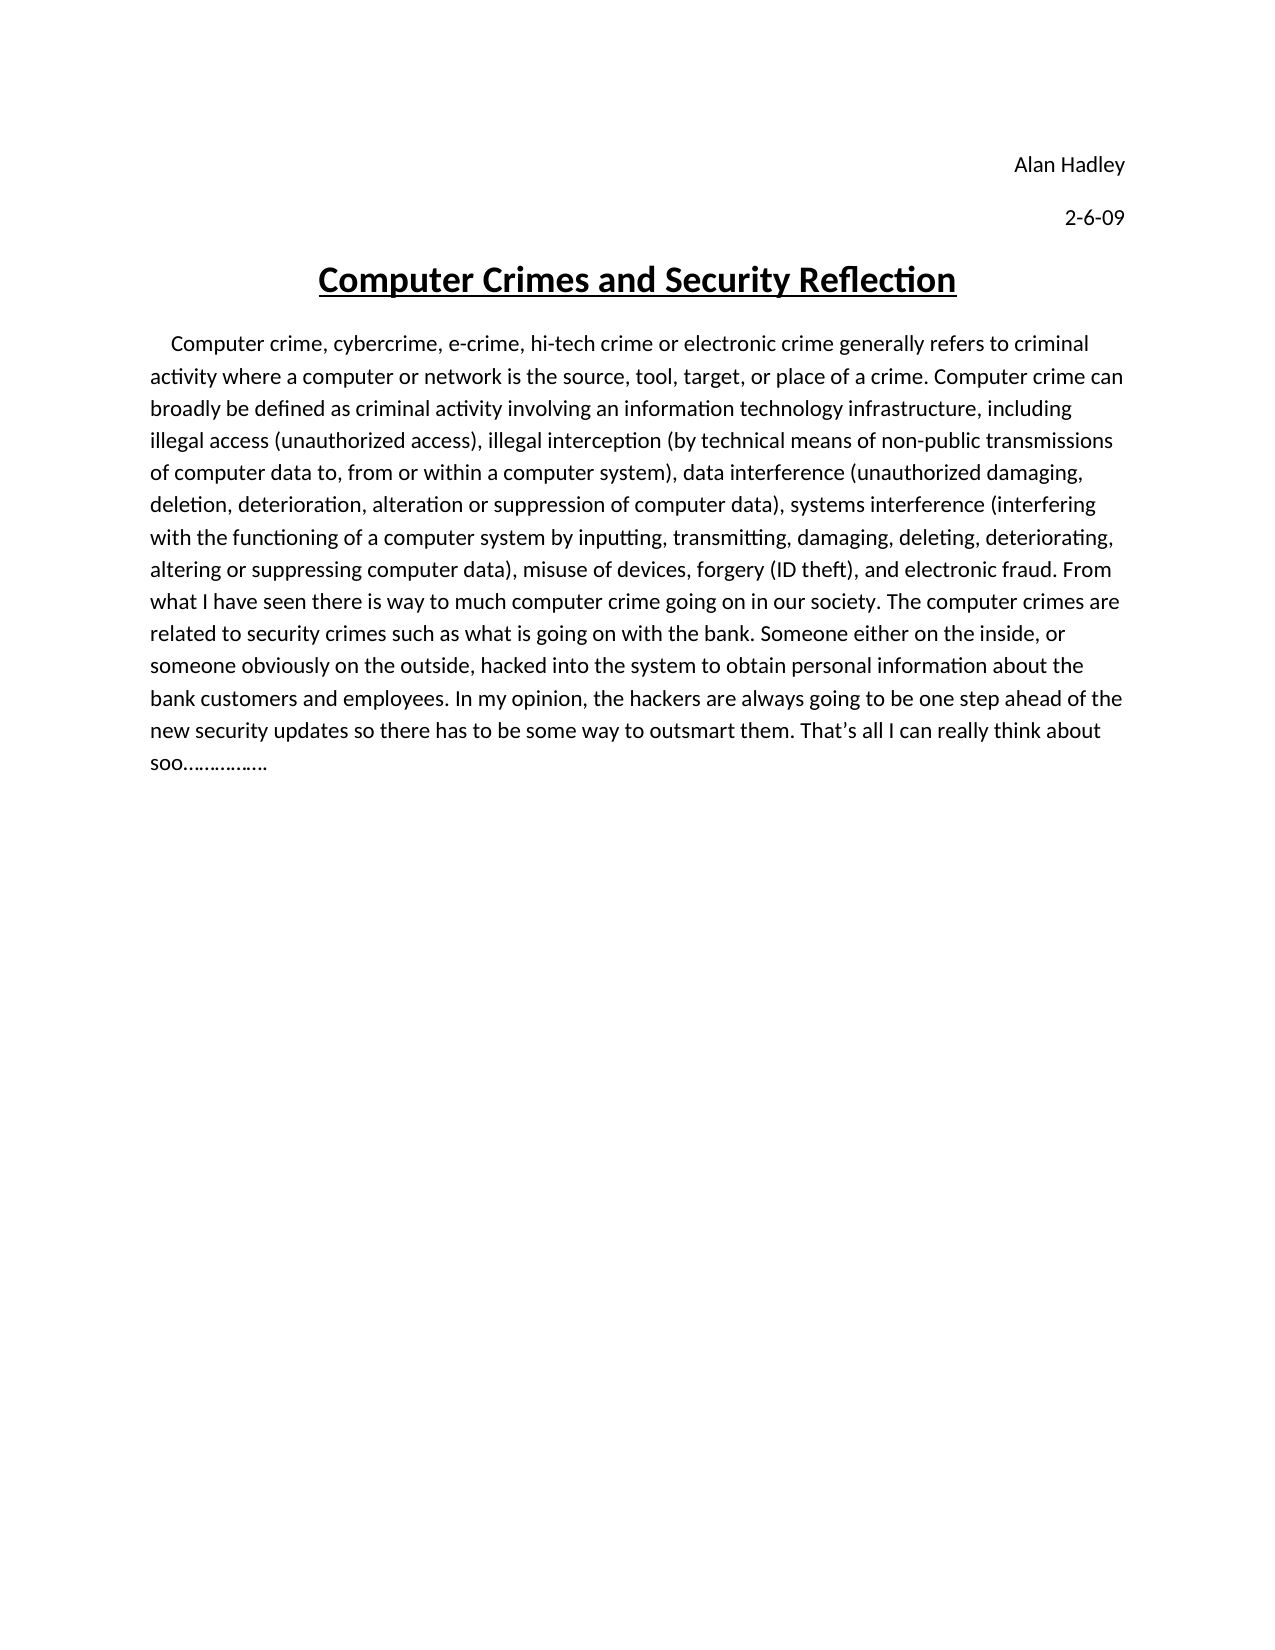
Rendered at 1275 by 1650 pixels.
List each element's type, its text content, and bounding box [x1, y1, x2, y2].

text Computer crime, cybercrime, e-crime, hi-tech crime or electronic crime generally refers to criminal activity where a computer or network is the source, tool, target, or place of a crime. Computer crime can broadly be defined as criminal activity involving an information technology infrastructure, including illegal access (unauthorized access), illegal interception (by technical means of non-public transmissions of computer data to, from or within a computer system), data interference (unauthorized damaging, deletion, deterioration, alteration or suppression of computer data), systems interference (interfering with the functioning of a computer system by inputting, transmitting, damaging, deleting, deteriorating, altering or suppressing computer data), misuse of devices, forgery (ID theft), and electronic fraud. From what I have seen there is way to much computer crime going on in our society. The computer crimes are related to security crimes such as what is going on with the bank. Someone either on the inside, or someone obviously on the outside, hacked into the system to obtain personal information about the bank customers and employees. In my opinion, the hackers are always going to be one step ahead of the new security updates so there has to be some way to outsmart them. That’s all I can really think about soo……………. [150, 329, 1125, 776]
text Alan Hadley [150, 150, 1125, 178]
text 2-6-09 [150, 203, 1125, 231]
text Computer Crimes and Security Reflection [150, 256, 1125, 302]
